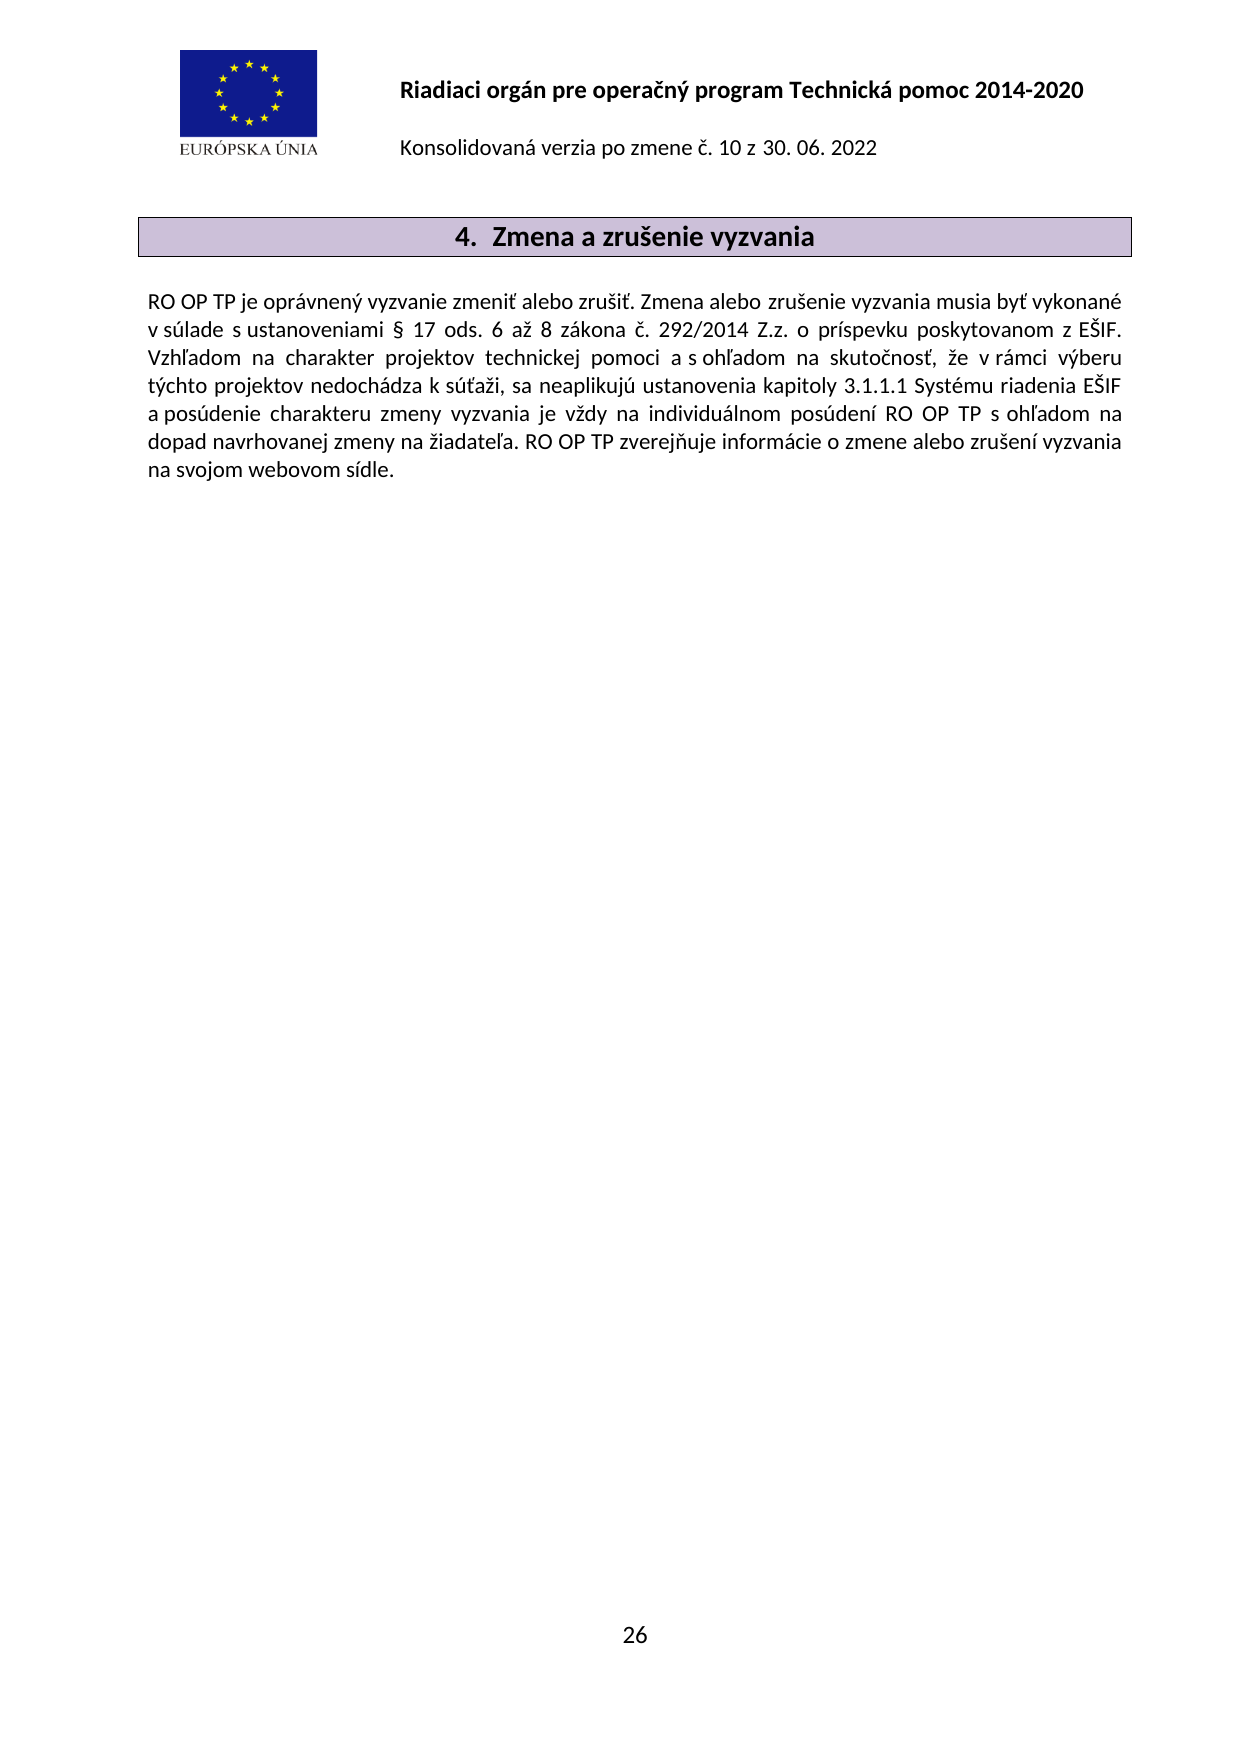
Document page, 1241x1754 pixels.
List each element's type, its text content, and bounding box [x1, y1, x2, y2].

picture [179, 50, 318, 155]
text RO OP TP je oprávnený vyzvanie zmeniť alebo zrušiť. Zmena alebo zrušenie vyzvania musia byť vykonané v súlade s ustanoveniami § 17 ods. 6 až 8 zákona č. 292/2014 Z.z. o príspevku poskytovanom z EŠIF. Vzhľadom na charakter projektov technickej pomoci a s ohľadom na skutočnosť, že v rámci výberu týchto projektov nedochádza k súťaži, sa neaplikujú ustanovenia kapitoly 3.1.1.1 Systému riadenia EŠIF a posúdenie charakteru zmeny vyzvania je vždy na individuálnom posúdení RO OP TP s ohľadom na dopad navrhovanej zmeny na žiadateľa. RO OP TP zverejňuje informácie o zmene alebo zrušení vyzvania na svojom webovom sídle. [148, 287, 1122, 483]
list Zmena a zrušenie vyzvania [139, 218, 1131, 256]
